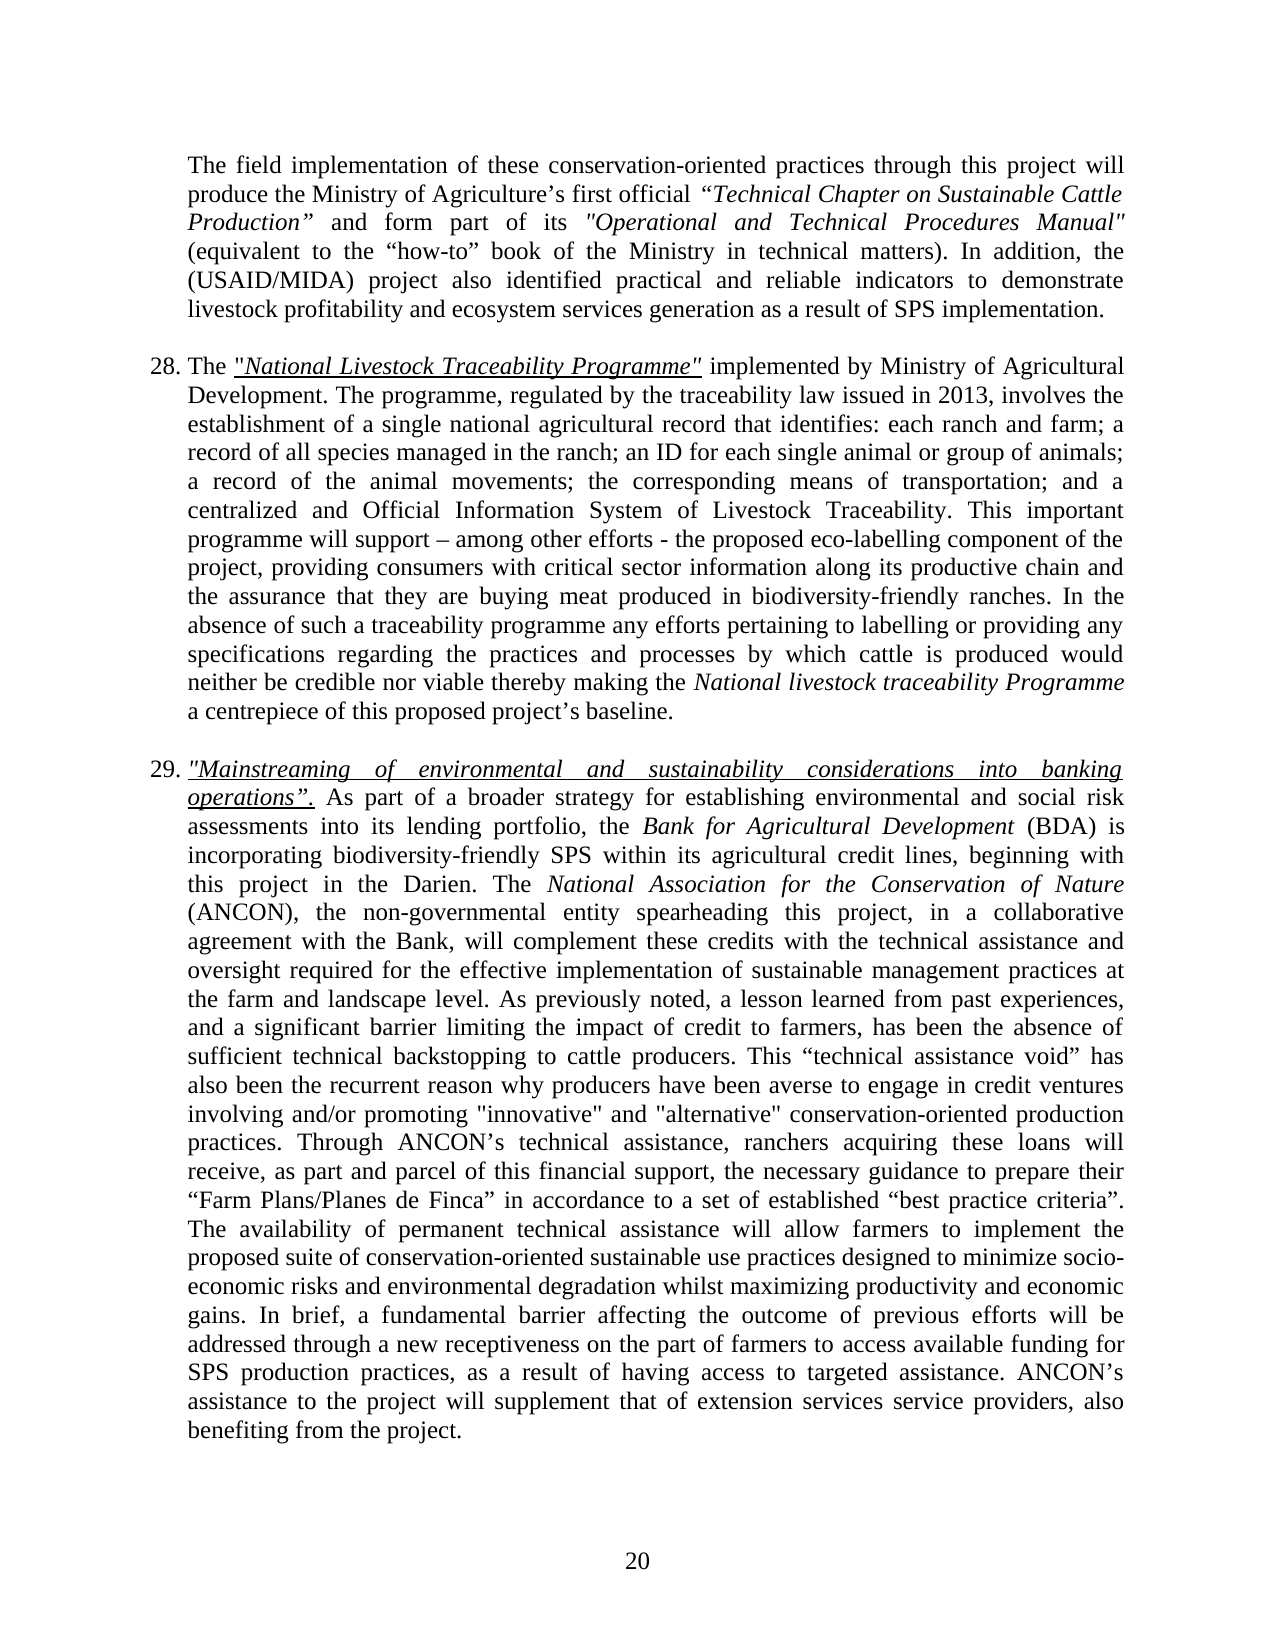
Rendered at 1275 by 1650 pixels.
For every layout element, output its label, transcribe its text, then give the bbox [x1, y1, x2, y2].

list "Mainstreaming of environmental and sustainability considerations into banking operations”. As part of a broader strategy for establishing environmental and social risk assessments into its lending portfolio, the Bank for Agricultural Development (BDA) is incorporating biodiversity-friendly SPS within its agricultural credit lines, beginning with this project in the Darien. The National Association for the Conservation of Nature (ANCON), the non-governmental entity spearheading this project, in a collaborative agreement with the Bank, will complement these credits with the technical assistance and oversight required for the effective implementation of sustainable management practices at the farm and landscape level. As previously noted, a lesson learned from past experiences, and a significant barrier limiting the impact of credit to farmers, has been the absence of sufficient technical backstopping to cattle producers. This “technical assistance void” has also been the recurrent reason why producers have been averse to engage in credit ventures involving and/or promoting "innovative" and "alternative" conservation-oriented production practices. Through ANCON’s technical assistance, ranchers acquiring these loans will receive, as part and parcel of this financial support, the necessary guidance to prepare their “Farm Plans/Planes de Finca” in accordance to a set of established “best practice criteria”. The availability of permanent technical assistance will allow farmers to implement the proposed suite of conservation-oriented sustainable use practices designed to minimize socio-economic risks and environmental degradation whilst maximizing productivity and economic gains. In brief, a fundamental barrier affecting the outcome of previous efforts will be addressed through a new receptiveness on the part of farmers to access available funding for SPS production practices, as a result of having access to targeted assistance. ANCON’s assistance to the project will supplement that of extension services service providers, also benefiting from the project. [150, 754, 1125, 1444]
list The "National Livestock Traceability Programme" implemented by Ministry of Agricultural Development. The programme, regulated by the traceability law issued in 2013, involves the establishment of a single national agricultural record that identifies: each ranch and farm; a record of all species managed in the ranch; an ID for each single animal or group of animals; a record of the animal movements; the corresponding means of transportation; and a centralized and Official Information System of Livestock Traceability. This important programme will support – among other efforts - the proposed eco-labelling component of the project, providing consumers with critical sector information along its productive chain and the assurance that they are buying meat produced in biodiversity-friendly ranches. In the absence of such a traceability programme any efforts pertaining to labelling or providing any specifications regarding the practices and processes by which cattle is produced would neither be credible nor viable thereby making the National livestock traceability Programme a centrepiece of this proposed project’s baseline. [150, 351, 1125, 725]
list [150, 150, 1125, 322]
